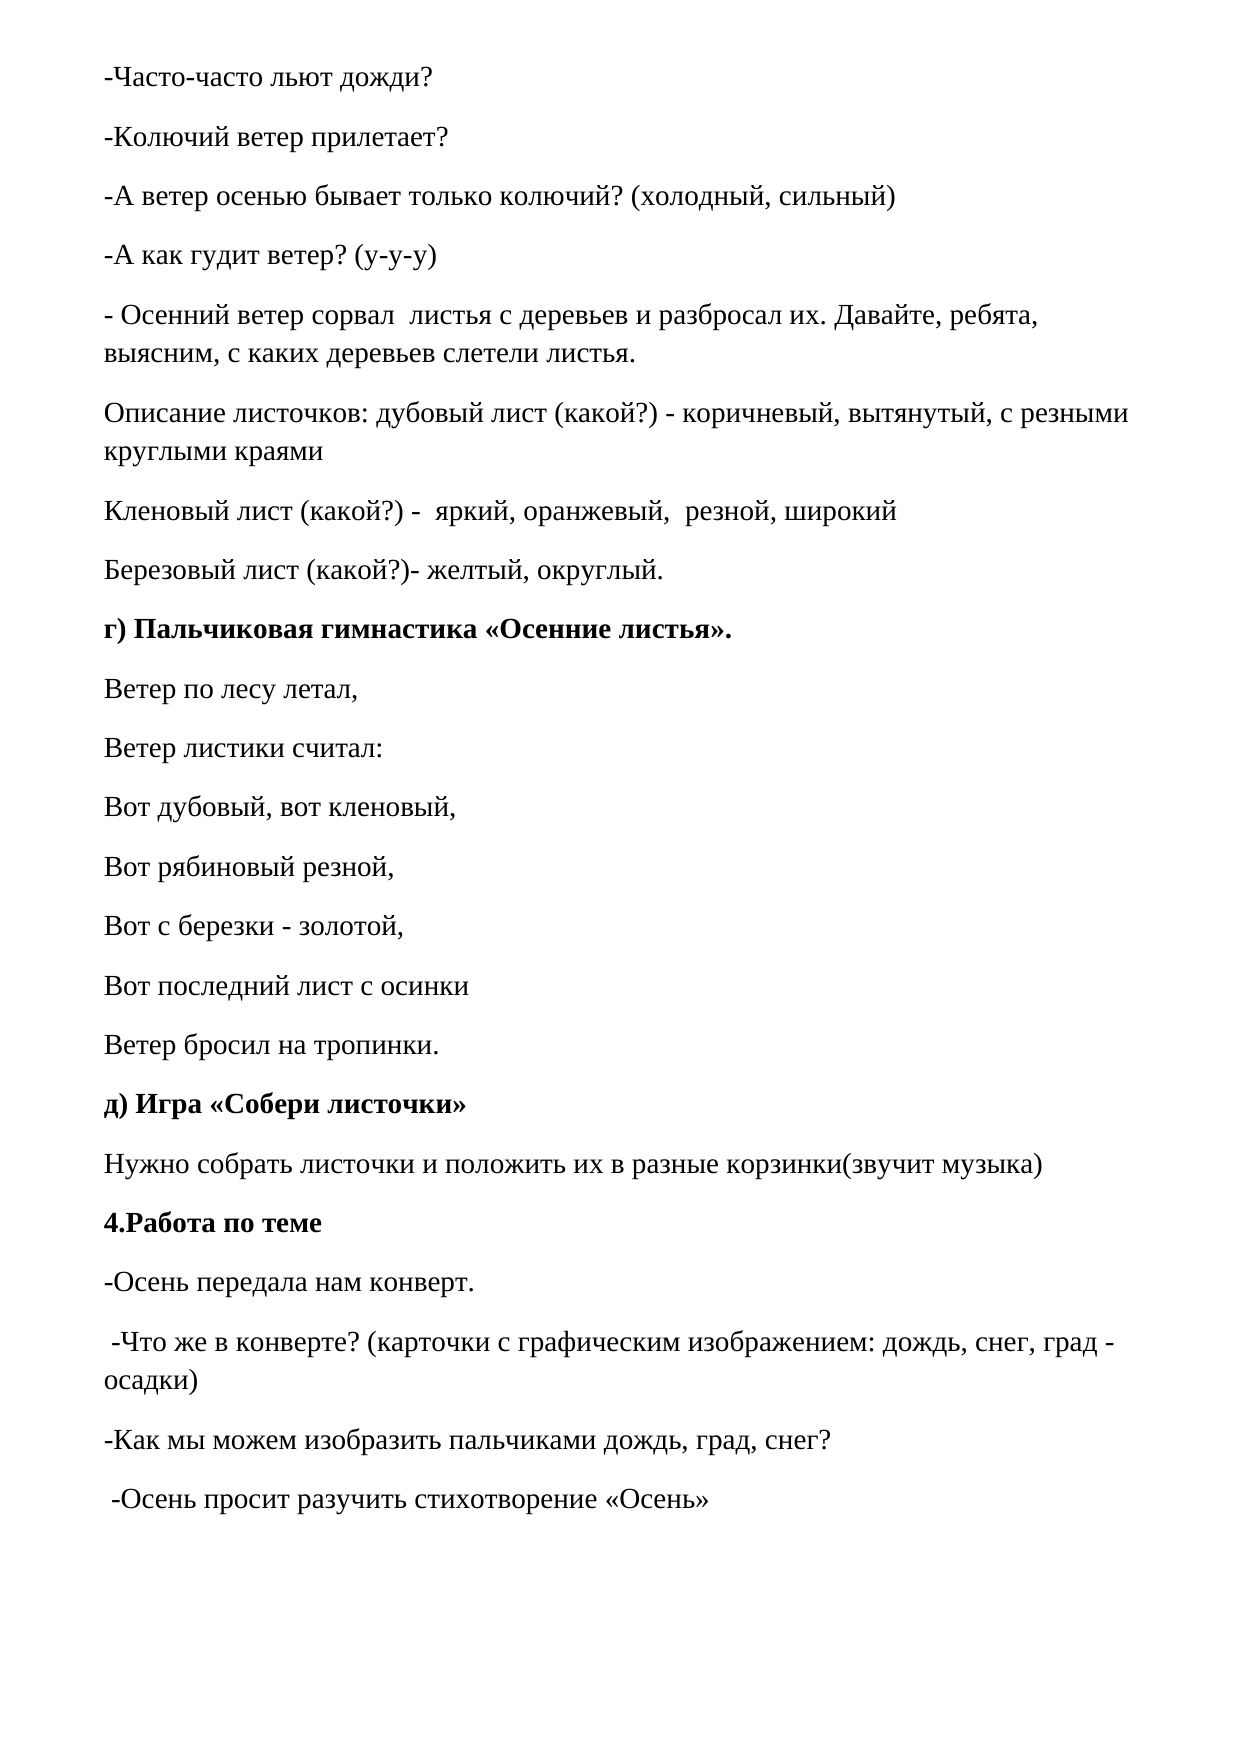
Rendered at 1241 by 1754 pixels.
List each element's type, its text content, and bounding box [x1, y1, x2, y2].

text Вот дубовый, вот кленовый, [103, 789, 1152, 823]
text -Как мы можем изобразить пальчиками дождь, град, снег? [103, 1422, 1152, 1455]
text Нужно собрать листочки и положить их в разные корзинки(звучит музыка) [103, 1146, 1152, 1179]
text Ветер по лесу летал, [103, 671, 1152, 704]
text Ветер бросил на тропинки. [103, 1027, 1152, 1061]
text Вот рябиновый резной, [103, 849, 1152, 882]
text -Часто-часто льют дожди? [103, 59, 1152, 93]
text -Осень передала нам конверт. [103, 1264, 1152, 1298]
text Ветер листики считал: [103, 730, 1152, 764]
text Вот с березки - золотой, [103, 908, 1152, 942]
text Кленовый лист (какой?) - яркий, оранжевый, резной, широкий [103, 493, 1152, 526]
text -Колючий ветер прилетает? [103, 119, 1152, 152]
text -Осень просит разучить стихотворение «Осень» [103, 1481, 1152, 1515]
text Вот последний лист с осинки [103, 968, 1152, 1001]
text -А ветер осенью бывает только колючий? (холодный, сильный) [103, 178, 1152, 212]
text д) Игра «Собери листочки» [103, 1086, 1152, 1120]
text 4.Работа по теме [103, 1205, 1152, 1239]
text -А как гудит ветер? (у-у-у) [103, 237, 1152, 271]
text Описание листочков: дубовый лист (какой?) - коричневый, вытянутый, с резными круглыми краями [103, 395, 1152, 467]
text - Осенний ветер сорвал листья с деревьев и разбросал их. Давайте, ребята, выясним, с каких деревьев слетели листья. [103, 297, 1152, 369]
text г) Пальчиковая гимнастика «Осенние листья». [103, 611, 1152, 645]
text Березовый лист (какой?)- желтый, округлый. [103, 552, 1152, 586]
text -Что же в конверте? (карточки с графическим изображением: дождь, снег, град - осадки) [103, 1324, 1152, 1396]
